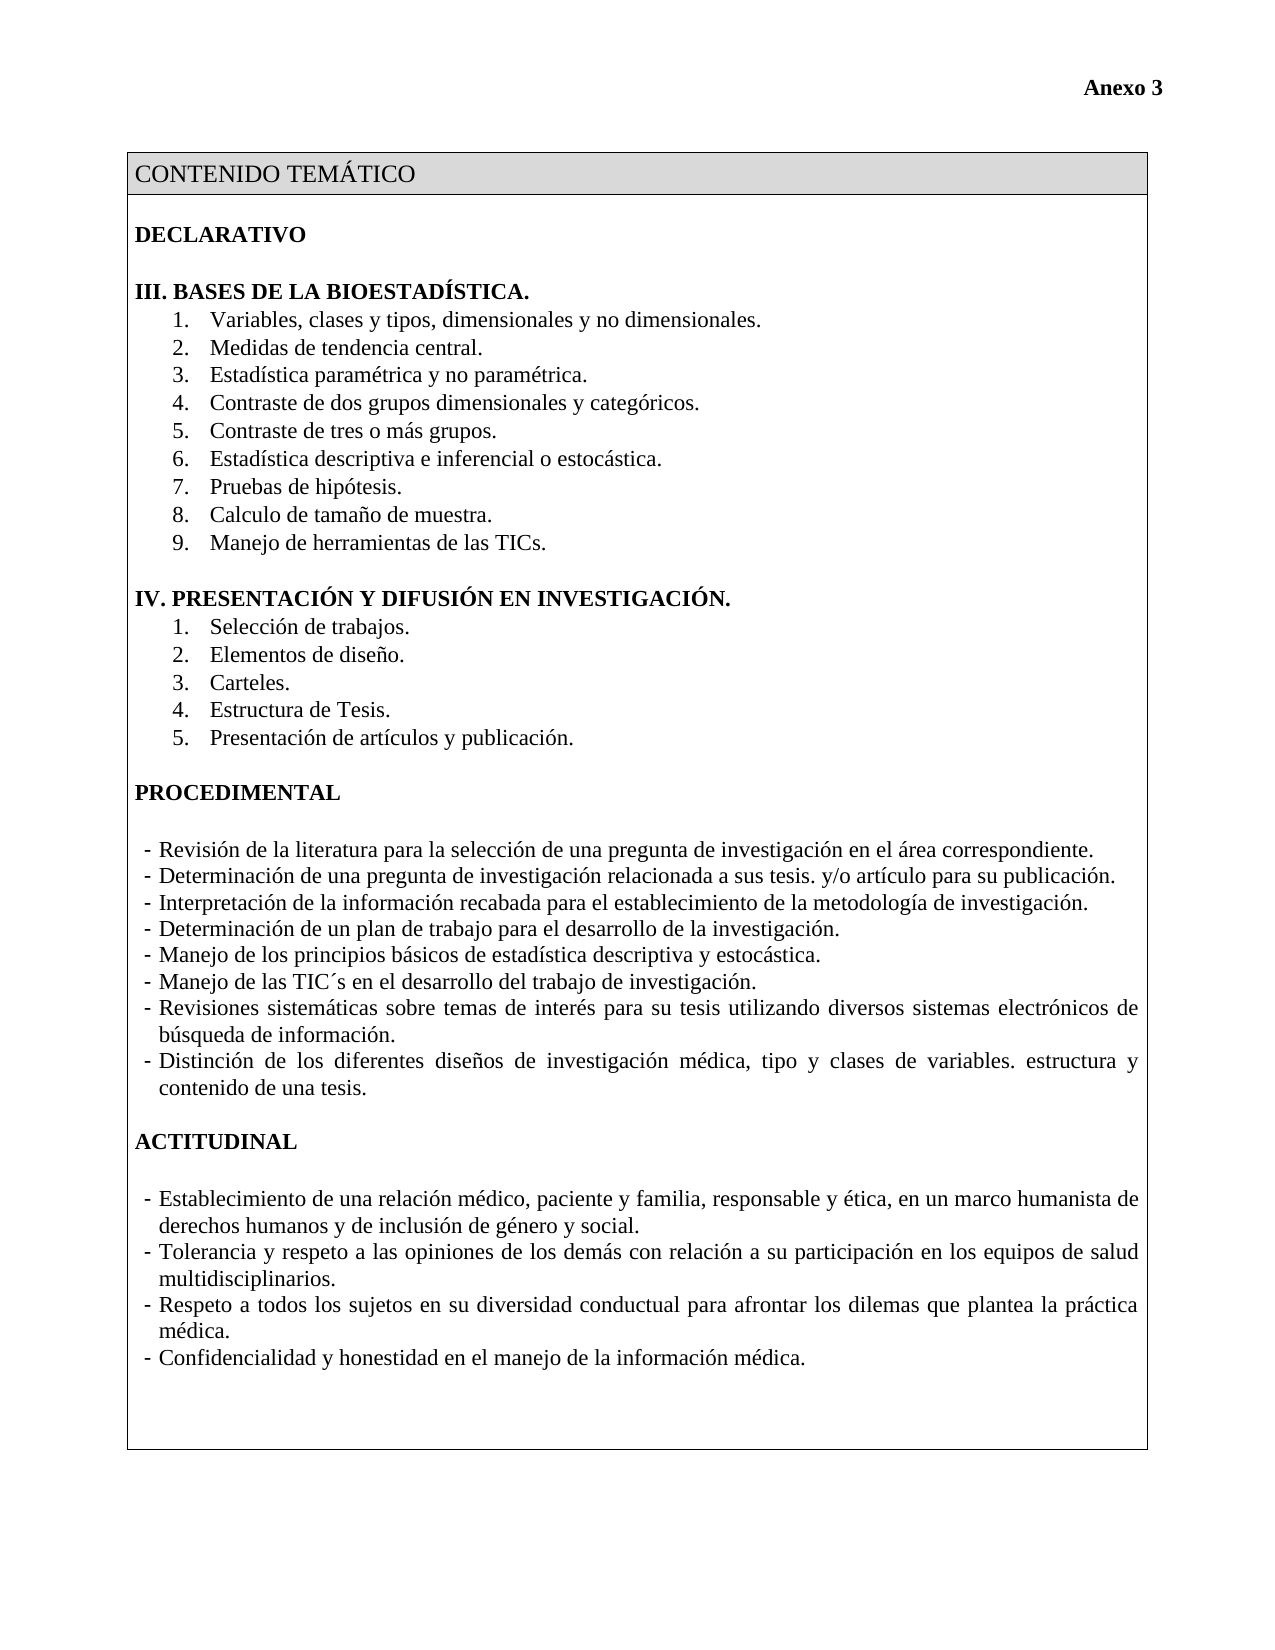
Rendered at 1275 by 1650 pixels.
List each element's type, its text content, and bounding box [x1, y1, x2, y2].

table_header CONTENIDO TEMÁTICO [128, 153, 1147, 194]
table_cell DECLARATIVO III. BASES DE LA BIOESTADÍSTICA. Variables, clases y tipos, dimensionales y no dimensionales. Medidas de tendencia central. Estadística paramétrica y no paramétrica. Contraste de dos grupos dimensionales y categóricos. Contraste de tres o más grupos. Estadística descriptiva e inferencial o estocástica. Pruebas de hipótesis. Calculo de tamaño de muestra. Manejo de herramientas de las TICs. IV. PRESENTACIÓN Y DIFUSIÓN EN INVESTIGACIÓN. Selección de trabajos. Elementos de diseño. Carteles. Estructura de Tesis. Presentación de artículos y publicación. PROCEDIMENTAL Revisión de la literatura para la selección de una pregunta de investigación en el área correspondiente. Determinación de una pregunta de investigación relacionada a sus tesis. y/o artículo para su publicación. Interpretación de la información recabada para el establecimiento de la metodología de investigación. Determinación de un plan de trabajo para el desarrollo de la investigación. Manejo de los principios básicos de estadística descriptiva y estocástica. Manejo de las TIC´s en el desarrollo del trabajo de investigación. Revisiones sistemáticas sobre temas de interés para su tesis utilizando diversos sistemas electrónicos de búsqueda de información. Distinción de los diferentes diseños de investigación médica, tipo y clases de variables. estructura y contenido de una tesis. ACTITUDINAL Establecimiento de una relación médico, paciente y familia, responsable y ética, en un marco humanista de derechos humanos y de inclusión de género y social. Tolerancia y respeto a las opiniones de los demás con relación a su participación en los equipos de salud multidisciplinarios. Respeto a todos los sujetos en su diversidad conductual para afrontar los dilemas que plantea la práctica médica. Confidencialidad y honestidad en el manejo de la información médica. [128, 195, 1147, 1449]
